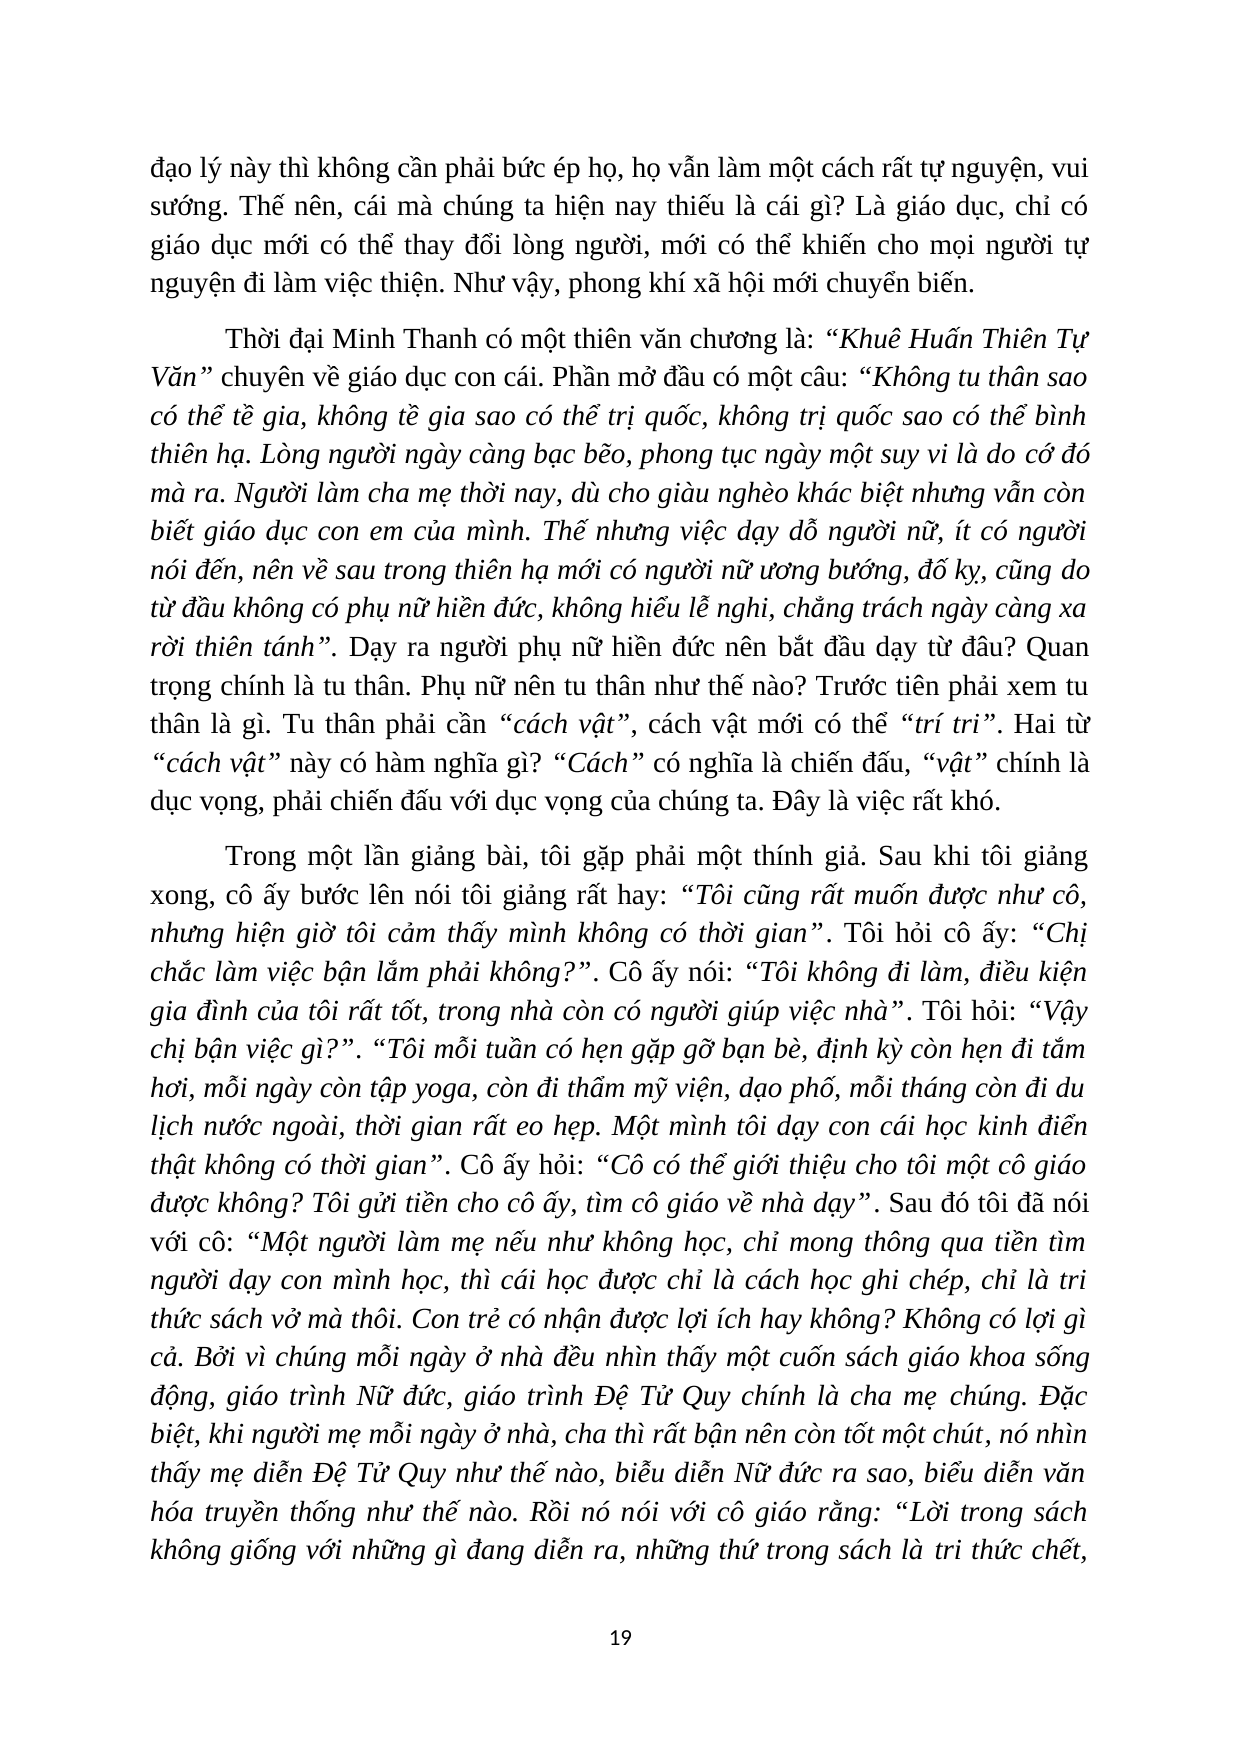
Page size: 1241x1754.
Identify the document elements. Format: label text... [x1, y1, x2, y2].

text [150, 838, 1090, 1566]
text Thời đại Minh Thanh có một thiên văn chương là: “Khuê Huấn Thiên Tự Văn” chuyên về giáo dục con cái. Phần mở đầu có một câu: “Không tu thân sao có thể tề gia, không tề gia sao có thể trị quốc, không trị quốc sao có thể bình thiên hạ. Lòng người ngày càng bạc bẽo, phong tục ngày một suy vi là do cớ đó mà ra. Người làm cha mẹ thời nay, dù cho giàu nghèo khác biệt nhưng vẫn còn biết giáo dục con em của mình. Thế nhưng việc dạy dỗ người nữ, ít có người nói đến, nên về sau trong thiên hạ mới có người nữ ương bướng, đố kỵ, cũng do từ đầu không có phụ nữ hiền đức, không hiểu lễ nghi, chẳng trách ngày càng xa rời thiên tánh”. Dạy ra người phụ nữ hiền đức nên bắt đầu dạy từ đâu? Quan trọng chính là tu thân. Phụ nữ nên tu thân như thế nào? Trước tiên phải xem tu thân là gì. Tu thân phải cần “cách vật”, cách vật mới có thể “trí tri”. Hai từ “cách vật” này có hàm nghĩa gì? “Cách” có nghĩa là chiến đấu, “vật” chính là dục vọng, phải chiến đấu với dục vọng của chúng ta. Đây là việc rất khó. [150, 321, 1090, 817]
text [150, 150, 1090, 299]
